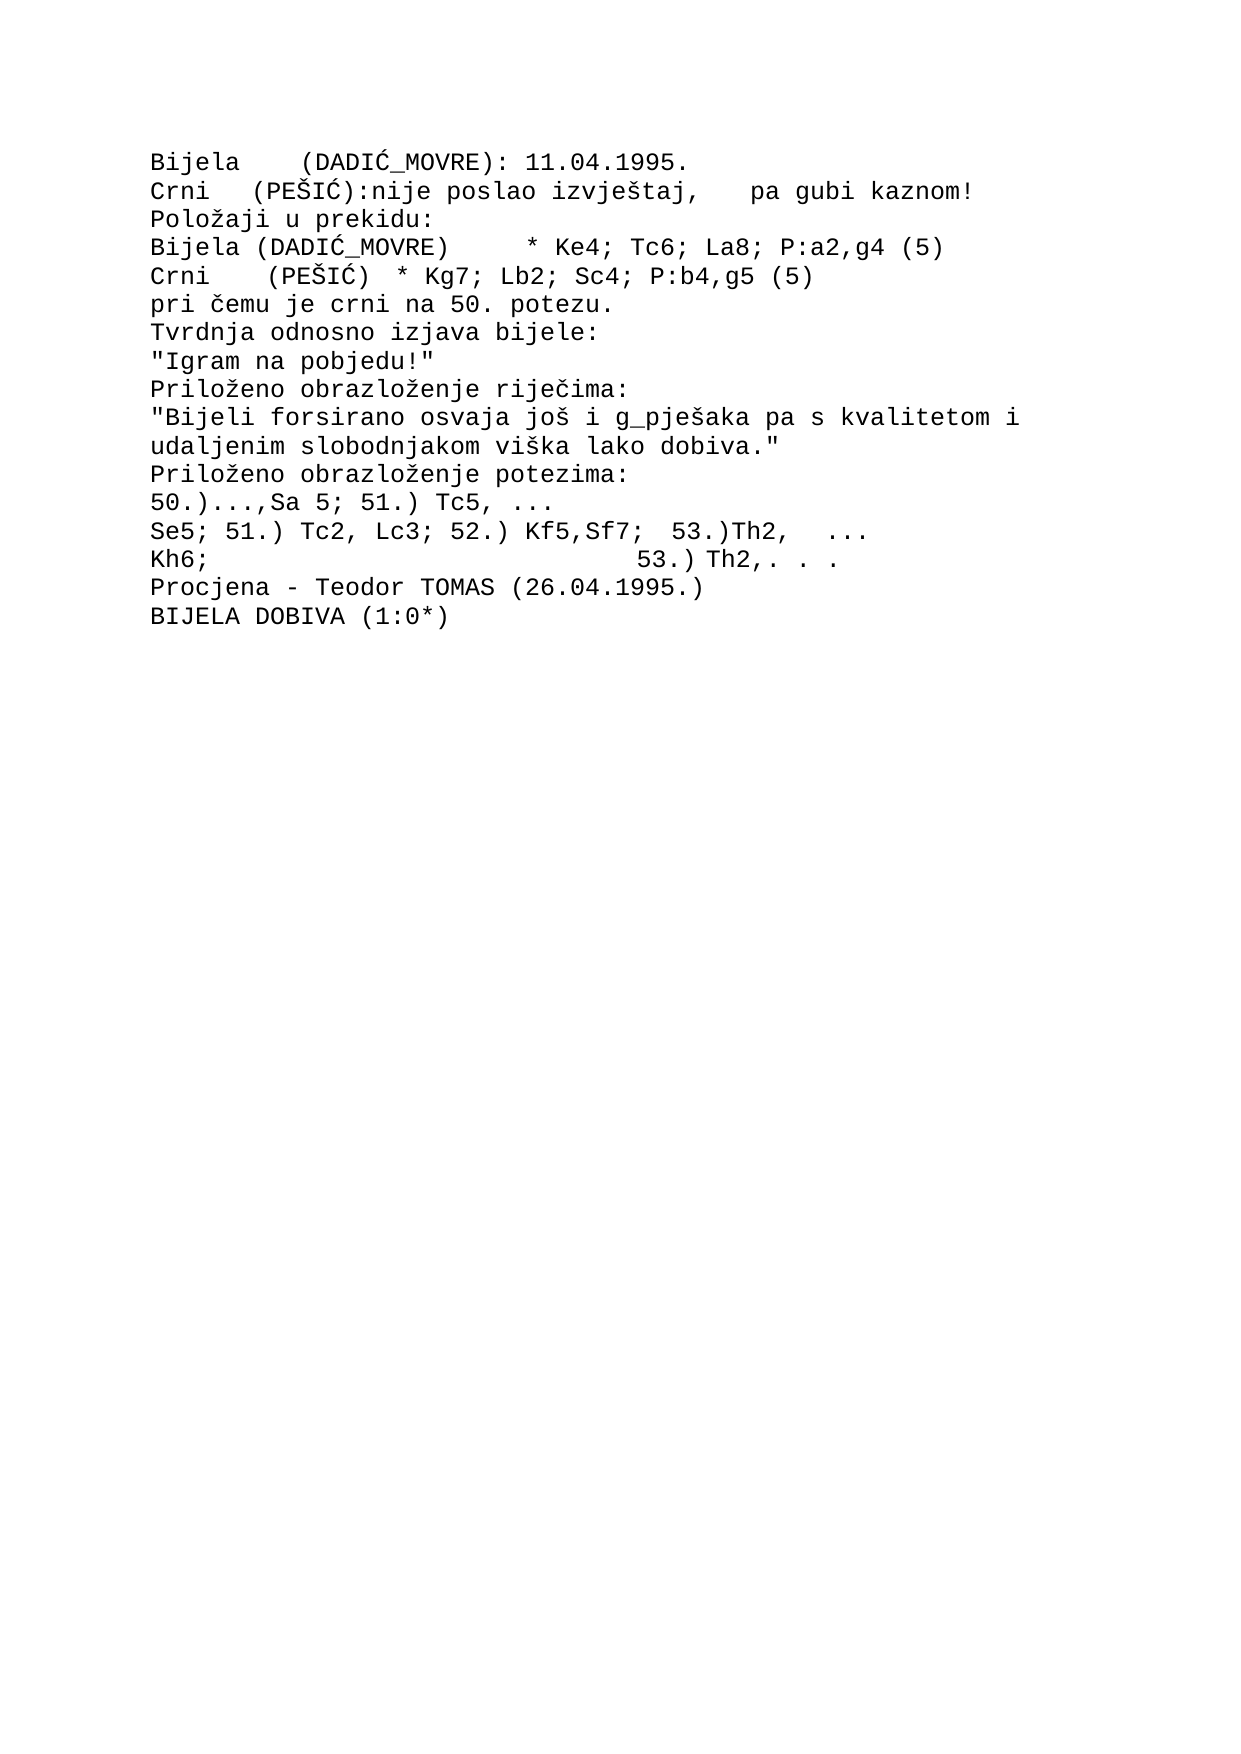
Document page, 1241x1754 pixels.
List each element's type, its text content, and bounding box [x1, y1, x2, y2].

text Priloženo obrazloženje riječima: [150, 377, 1090, 405]
text Crni (PEŠIĆ): nije poslao izvještaj, pa gubi kaznom! [150, 178, 1090, 207]
text "Bijeli forsirano osvaja još i g_pješaka pa s kvalitetom i udaljenim slobodnjakom viška lako dobiva." [150, 405, 1090, 462]
text Kh6; 53.) Th2, . . . [150, 547, 1090, 575]
text Bijela (DADIĆ_MOVRE): 11.04.1995. [150, 150, 1090, 178]
text Priloženo obrazloženje potezima: [150, 462, 1090, 490]
text "Igram na pobjedu!" [150, 348, 1090, 377]
text Procjena - Teodor TOMAS (26.04.1995.) [150, 575, 1090, 603]
text Se5; 51.) Tc2, Lc3; 52.) Kf5, Sf7; 53.) Th2, ... [150, 518, 1090, 547]
text Bijela (DADIĆ_MOVRE) * Ke4; Tc6; La8; P:a2,g4 (5) [150, 235, 1090, 263]
text Tvrdnja odnosno izjava bijele: [150, 320, 1090, 348]
text Položaji u prekidu: [150, 207, 1090, 235]
text Crni (PEŠIĆ) * Kg7; Lb2; Sc4; P:b4,g5 (5) [150, 263, 1090, 292]
text BIJELA DOBIVA (1:0*) [150, 603, 1090, 632]
text pri čemu je crni na 50. potezu. [150, 292, 1090, 320]
text 50.) ..., Sa 5; 51.) Tc5, ... [150, 490, 1090, 518]
